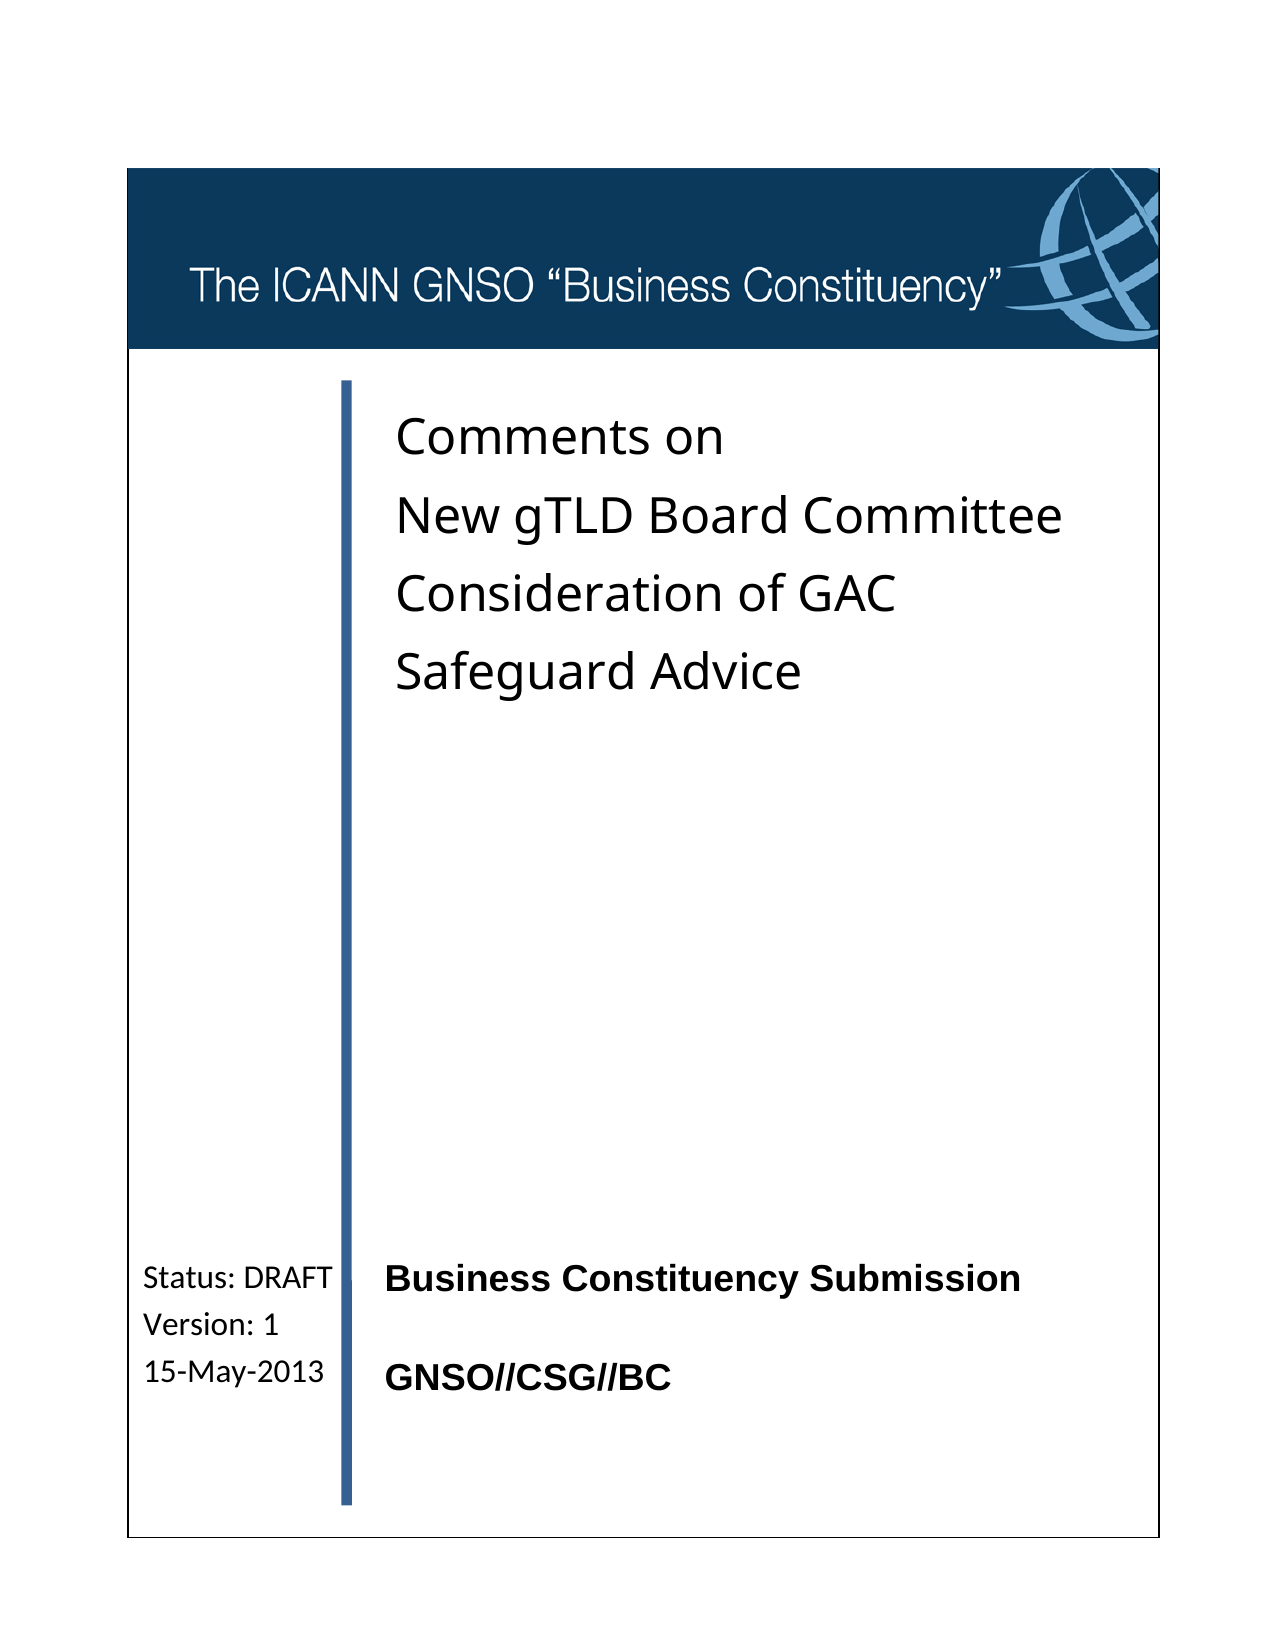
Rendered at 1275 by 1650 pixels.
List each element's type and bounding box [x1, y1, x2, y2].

picture [127, 168, 1159, 349]
